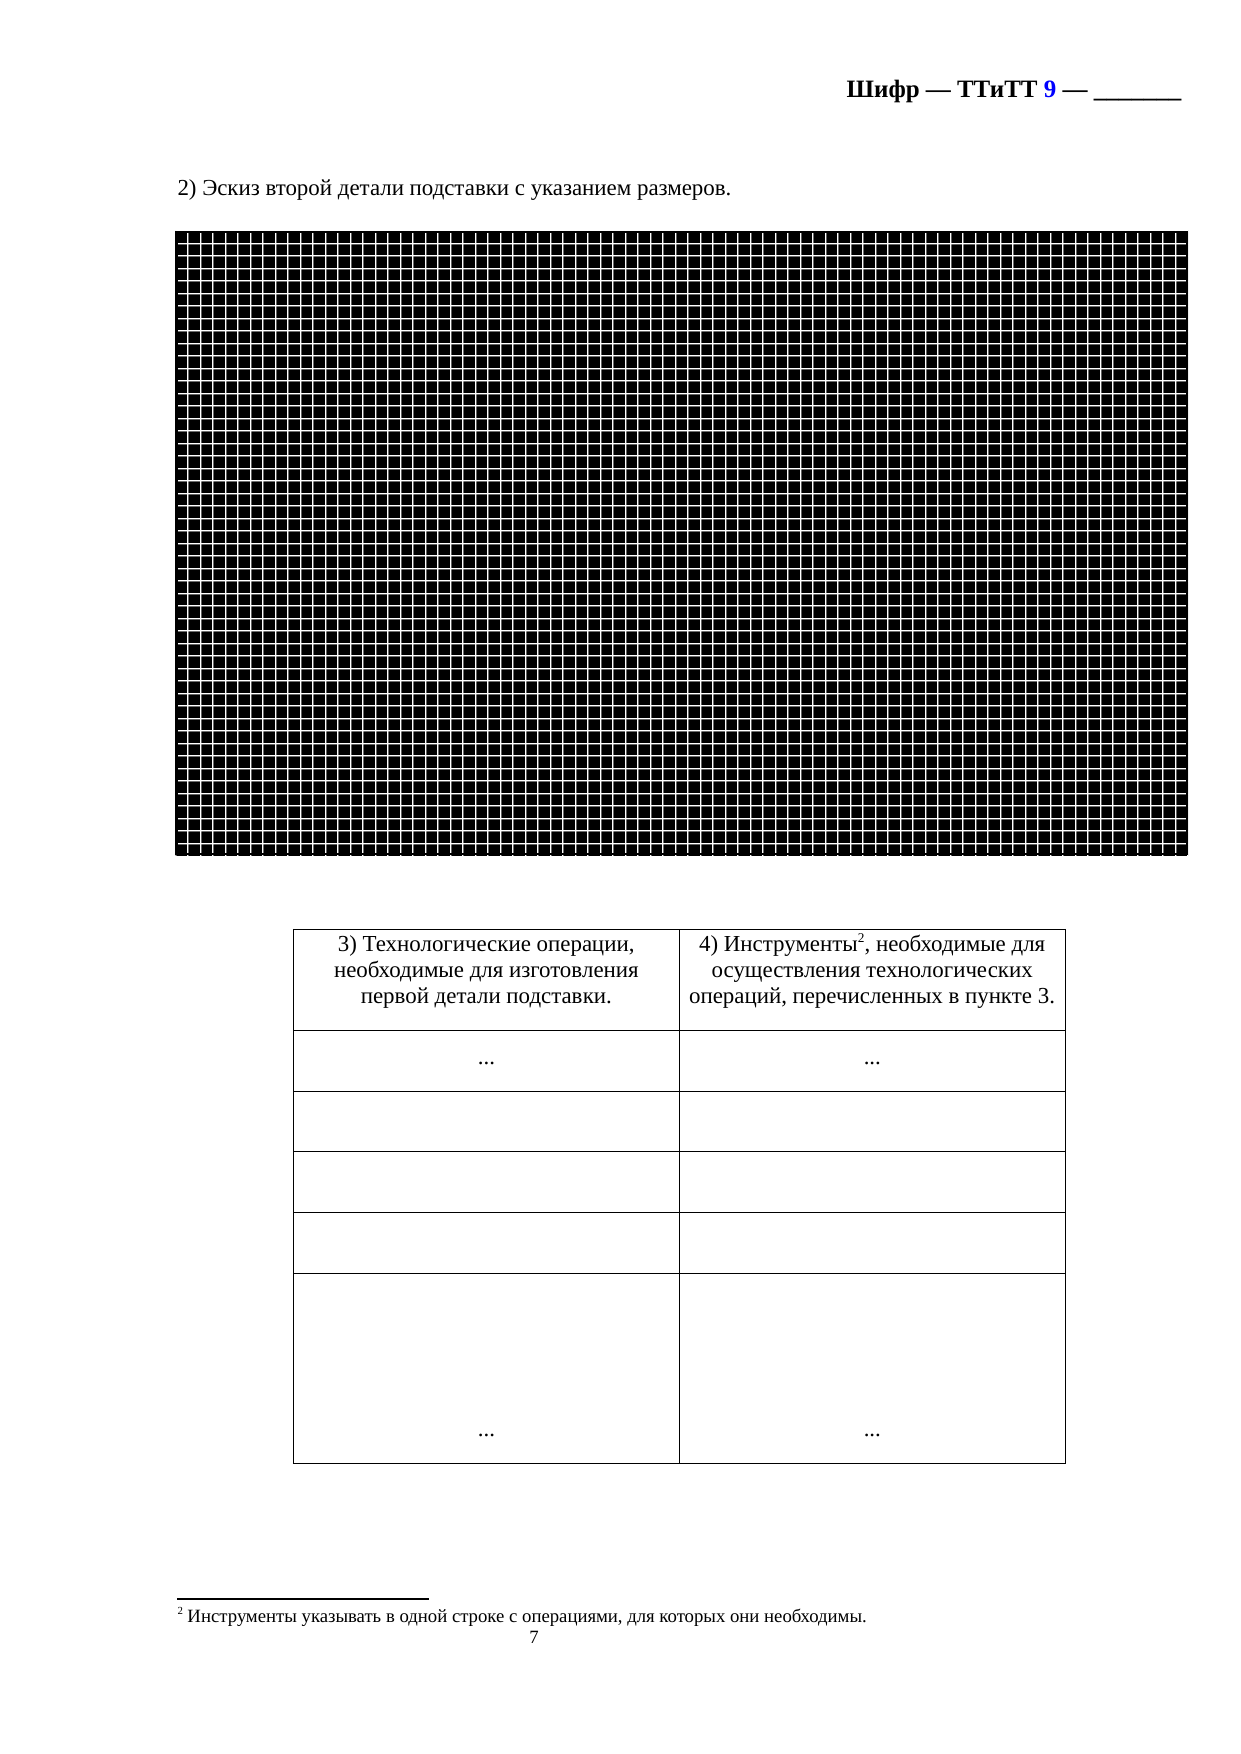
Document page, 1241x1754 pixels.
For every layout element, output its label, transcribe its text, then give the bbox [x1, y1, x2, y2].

picture [178, 233, 1186, 853]
table_cell [680, 1152, 1065, 1212]
table_cell [294, 1213, 679, 1273]
table_header 3) Технологические операции, необходимые для изготовления первой детали подставки. [294, 930, 679, 1030]
table_cell ... [680, 1274, 1065, 1462]
table_cell ... [294, 1031, 679, 1091]
table_cell ... [680, 1031, 1065, 1091]
table_header 4) Инструменты, необходимые для осуществления технологических операций, перечисленных в пункте 3. [680, 930, 1065, 1030]
table_cell [294, 1152, 679, 1212]
picture [175, 230, 1189, 854]
text 2) Эскиз второй детали подставки с указанием размеров. [177, 174, 1181, 200]
table_cell [680, 1213, 1065, 1273]
table_cell [294, 1092, 679, 1151]
table_cell [680, 1092, 1065, 1151]
table_cell ... [294, 1274, 679, 1462]
